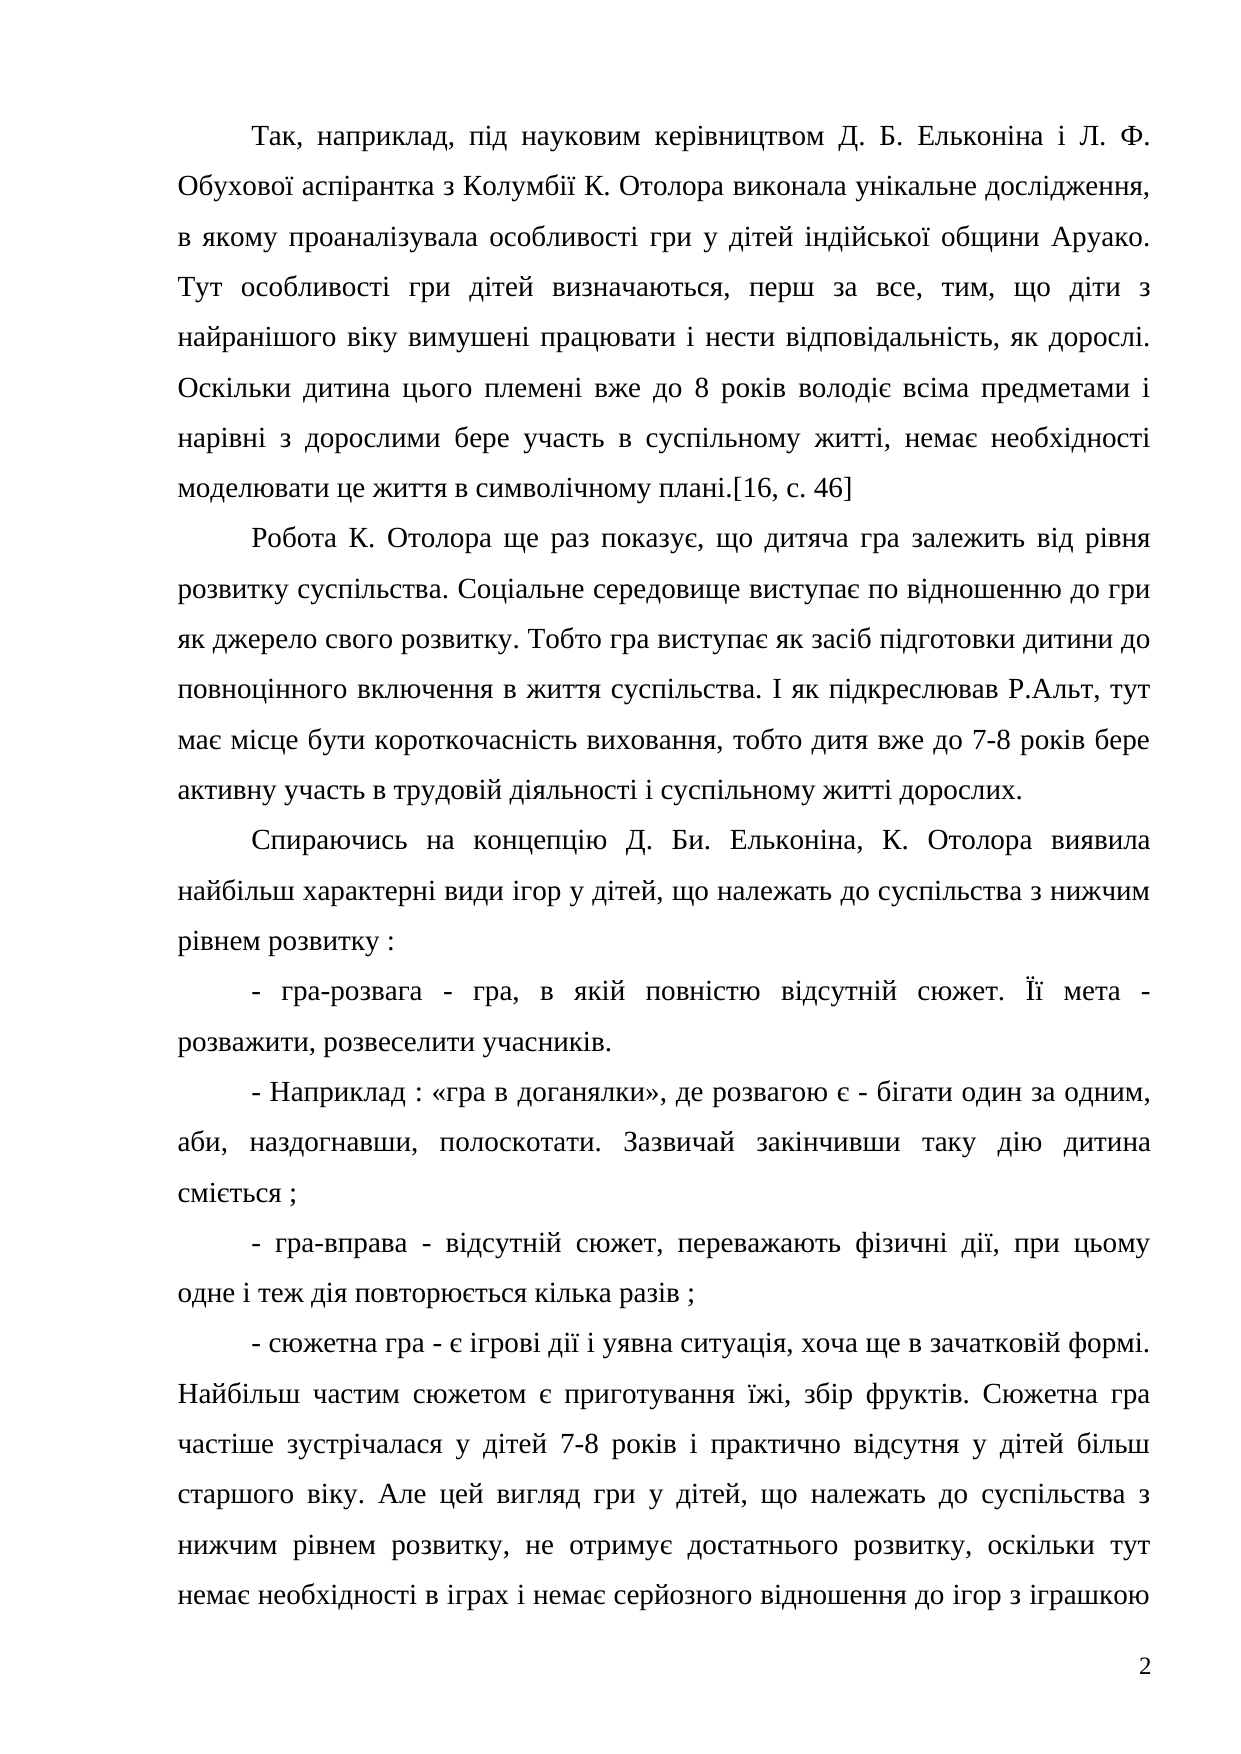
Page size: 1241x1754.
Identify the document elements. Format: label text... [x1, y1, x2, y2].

text Спираючись на концепцію Д. Би. Ельконіна, К. Отолора виявила найбільш характерні види ігор у дітей, що належать до суспільства з нижчим рівнем розвитку : [177, 822, 1152, 957]
text - гра-розвага - гра, в якій повністю відсутній сюжет. Її мета - розважити, розвеселити учасників. [177, 973, 1152, 1057]
text Робота К. Отолора ще раз показує, що дитяча гра залежить від рівня розвитку суспільства. Соціальне середовище виступає по відношенню до гри як джерело свого розвитку. Тобто гра виступає як засіб підготовки дитини до повноцінного включення в життя суспільства. І як підкреслював Р.Альт, тут має місце бути короткочасність виховання, тобто дитя вже до 7-8 років бере активну участь в трудовій діяльності і суспільному житті дорослих. [177, 521, 1152, 806]
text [177, 1326, 1152, 1611]
text - гра-вправа - відсутній сюжет, переважають фізичні дії, при цьому одне і теж дія повторюється кілька разів ; [177, 1225, 1152, 1309]
text Так, наприклад, під науковим керівництвом Д. Б. Ельконіна і Л. Ф. Обухової аспірантка з Колумбії К. Отолора виконала унікальне дослідження, в якому проаналізувала особливості гри у дітей індійської общини Аруако. Тут особливості гри дітей визначаються, перш за все, тим, що діти з найранішого віку вимушені працювати і нести відповідальність, як дорослі. Оскільки дитина цього племені вже до 8 років володіє всіма предметами і нарівні з дорослими бере участь в суспільному житті, немає необхідності моделювати це життя в символічному плані.[16, с. 46] [177, 118, 1152, 504]
text - Наприклад : «гра в доганялки», де розвагою є - бігати один за одним, аби, наздогнавши, полоскотати. Зазвичай закінчивши таку дію дитина сміється ; [177, 1074, 1152, 1208]
